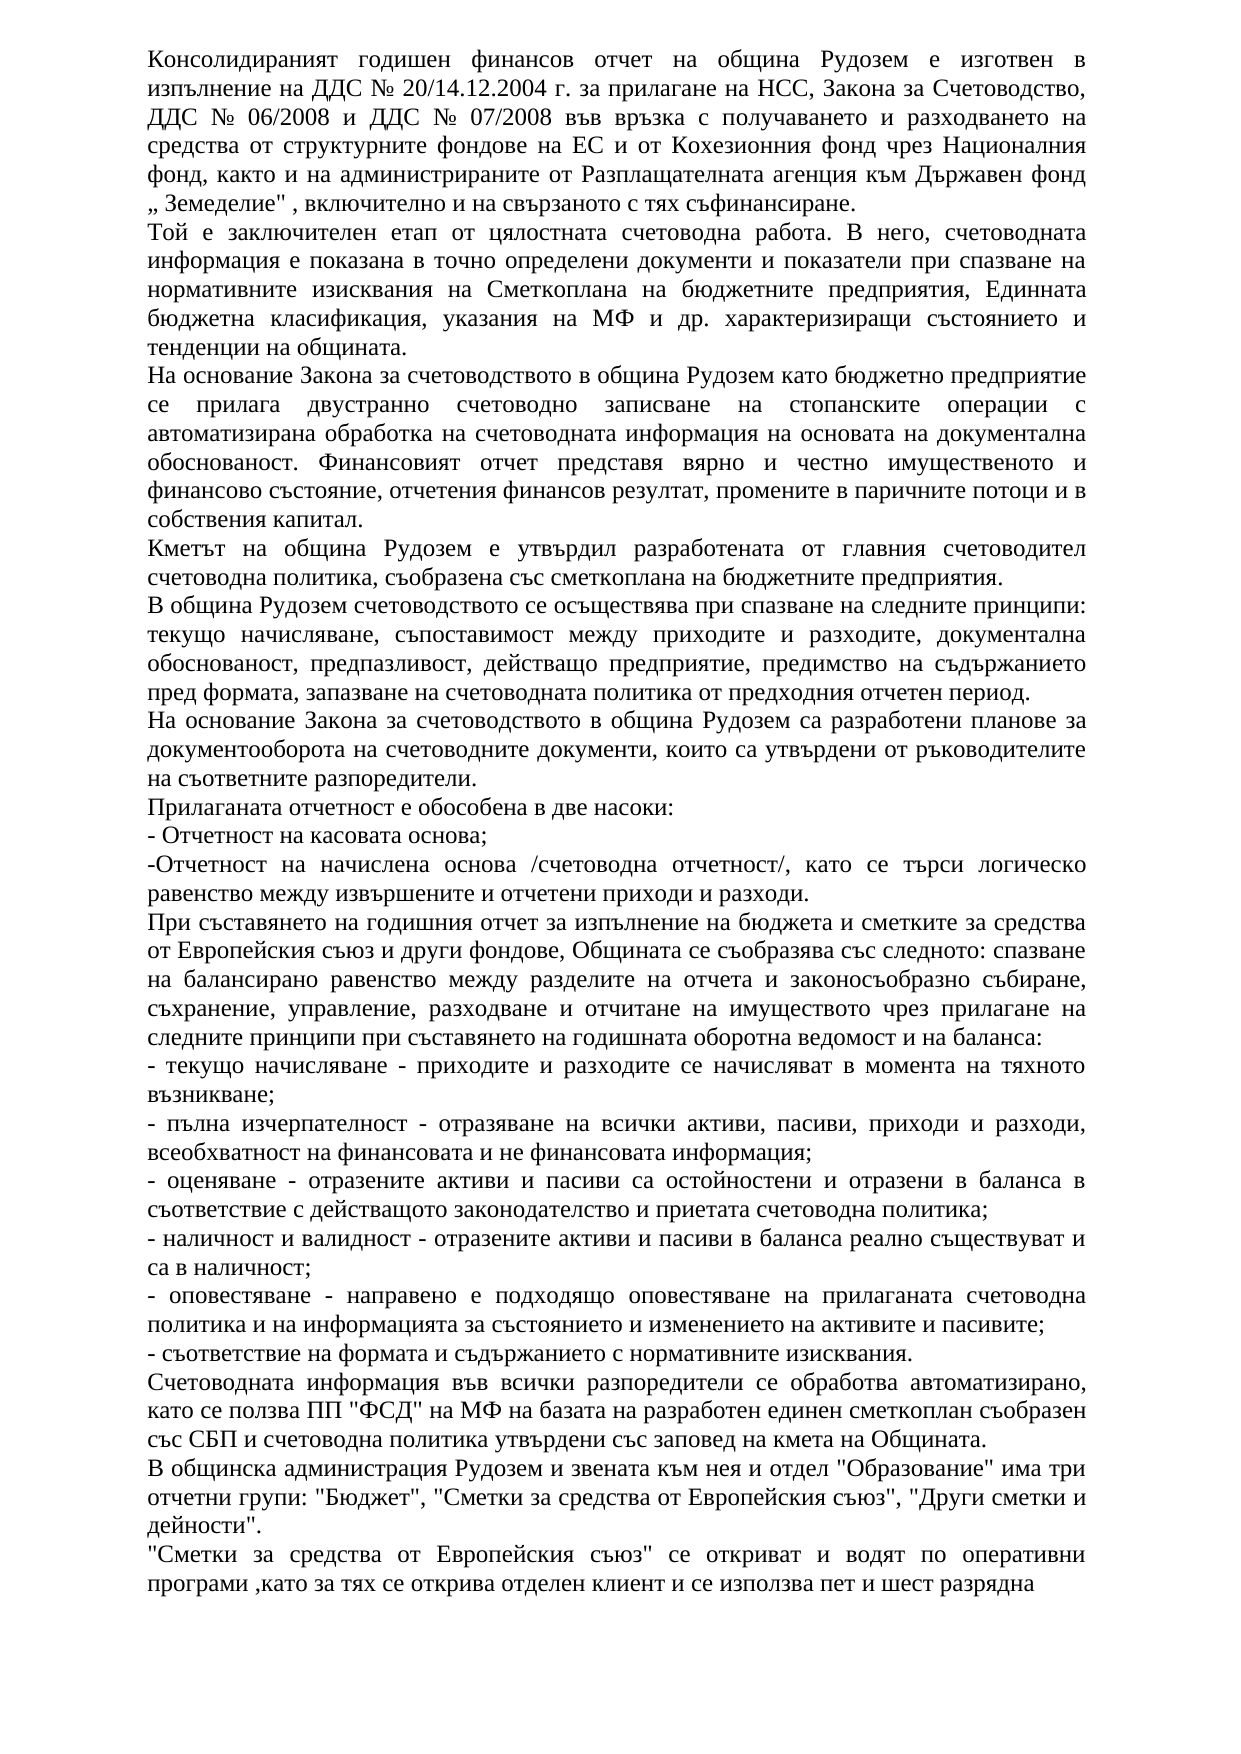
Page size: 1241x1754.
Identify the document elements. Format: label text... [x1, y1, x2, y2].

text На основание Закона за счетоводството в община Рудозем са разработени планове за документооборота на счетоводните документи, които са утвърдени от ръководителите на съответните разпоредители. [147, 706, 1087, 792]
text - Отчетност на касовата основа; [147, 821, 1087, 849]
text При съставянето на годишния отчет за изпълнение на бюджета и сметките за средства от Европейския съюз и други фондове, Общината се съобразява със следното: спазване на балансирано равенство между разделите на отчета и законосъобразно събиране, съхранение, управление, разходване и отчитане на имуществото чрез прилагане на следните принципи при съставянето на годишната оборотна ведомост и на баланса: [147, 907, 1087, 1051]
text На основание Закона за счетоводството в община Рудозем като бюджетно предприятие се прилага двустранно счетоводно записване на стопанските операции с автоматизирана обработка на счетоводната информация на основата на документална обоснованост. Финансовият отчет представя вярно и честно имущественото и финансово състояние, отчетения финансов резултат, промените в паричните потоци и в собствения капитал. [147, 361, 1087, 533]
text - текущо начисляване - приходите и разходите се начисляват в момента на тяхното възникване; [147, 1051, 1087, 1108]
text - съответствие на формата и съдържанието с нормативните изисквания. [147, 1338, 1087, 1367]
text В общинска администрация Рудозем и звената към нея и отдел "Образование" има три отчетни групи: "Бюджет", "Сметки за средства от Европейския съюз", "Други сметки и дейности". [147, 1453, 1087, 1539]
text Прилаганата отчетност е обособена в две насоки: [147, 792, 1087, 821]
text Той е заключителен етап от цялостната счетоводна работа. В него, счетоводната информация е показана в точно определени документи и показатели при спазване на нормативните изисквания на Сметкоплана на бюджетните предприятия, Единната бюджетна класификация, указания на МФ и др. характеризиращи състоянието и тенденции на общината. [147, 217, 1087, 361]
text - пълна изчерпателност - отразяване на всички активи, пасиви, приходи и разходи, всеобхватност на финансовата и не финансовата информация; [147, 1108, 1087, 1166]
text -Отчетност на начислена основа /счетоводна отчетност/, като се търси логическо равенство между извършените и отчетени приходи и разходи. [147, 849, 1087, 907]
text Кметът на община Рудозем е утвърдил разработената от главния счетоводител счетоводна политика, съобразена със сметкоплана на бюджетните предприятия. [147, 533, 1087, 591]
text "Сметки за средства от Европейския съюз" се откриват и водят по оперативни програми ,като за тях се открива отделен клиент и се използва пет и шест разрядна [147, 1539, 1087, 1597]
text - оценяване - отразените активи и пасиви са остойностени и отразени в баланса в съответствие с действащото законодателство и приетата счетоводна политика; [147, 1166, 1087, 1223]
text Счетоводната информация във всички разпоредители се обработва автоматизирано, като се ползва ПП "ФСД" на МФ на базата на разработен единен сметкоплан съобразен със СБП и счетоводна политика утвърдени със заповед на кмета на Общината. [147, 1367, 1087, 1453]
text В община Рудозем счетоводството се осъществява при спазване на следните принципи: текущо начисляване, съпоставимост между приходите и разходите, документална обоснованост, предпазливост, действащо предприятие, предимство на съдържанието пред формата, запазване на счетоводната политика от предходния отчетен период. [147, 591, 1087, 706]
text Консолидираният годишен финансов отчет на община Рудозем е изготвен в изпълнение на ДДС № 20/14.12.2004 г. за прилагане на НСС, Закона за Счетоводство, ДДС № 06/2008 и ДДС № 07/2008 във връзка с получаването и разходването на средства от структурните фондове на ЕС и от Кохезионния фонд чрез Националния фонд, както и на администрираните от Разплащателната агенция към Държавен фонд „ Земеделие" , включително и на свързаното с тях съфинансиране. [147, 44, 1087, 217]
text - наличност и валидност - отразените активи и пасиви в баланса реално съществуват и са в наличност; [147, 1223, 1087, 1281]
text - оповестяване - направено е подходящо оповестяване на прилаганата счетоводна политика и на информацията за състоянието и изменението на активите и пасивите; [147, 1281, 1087, 1338]
